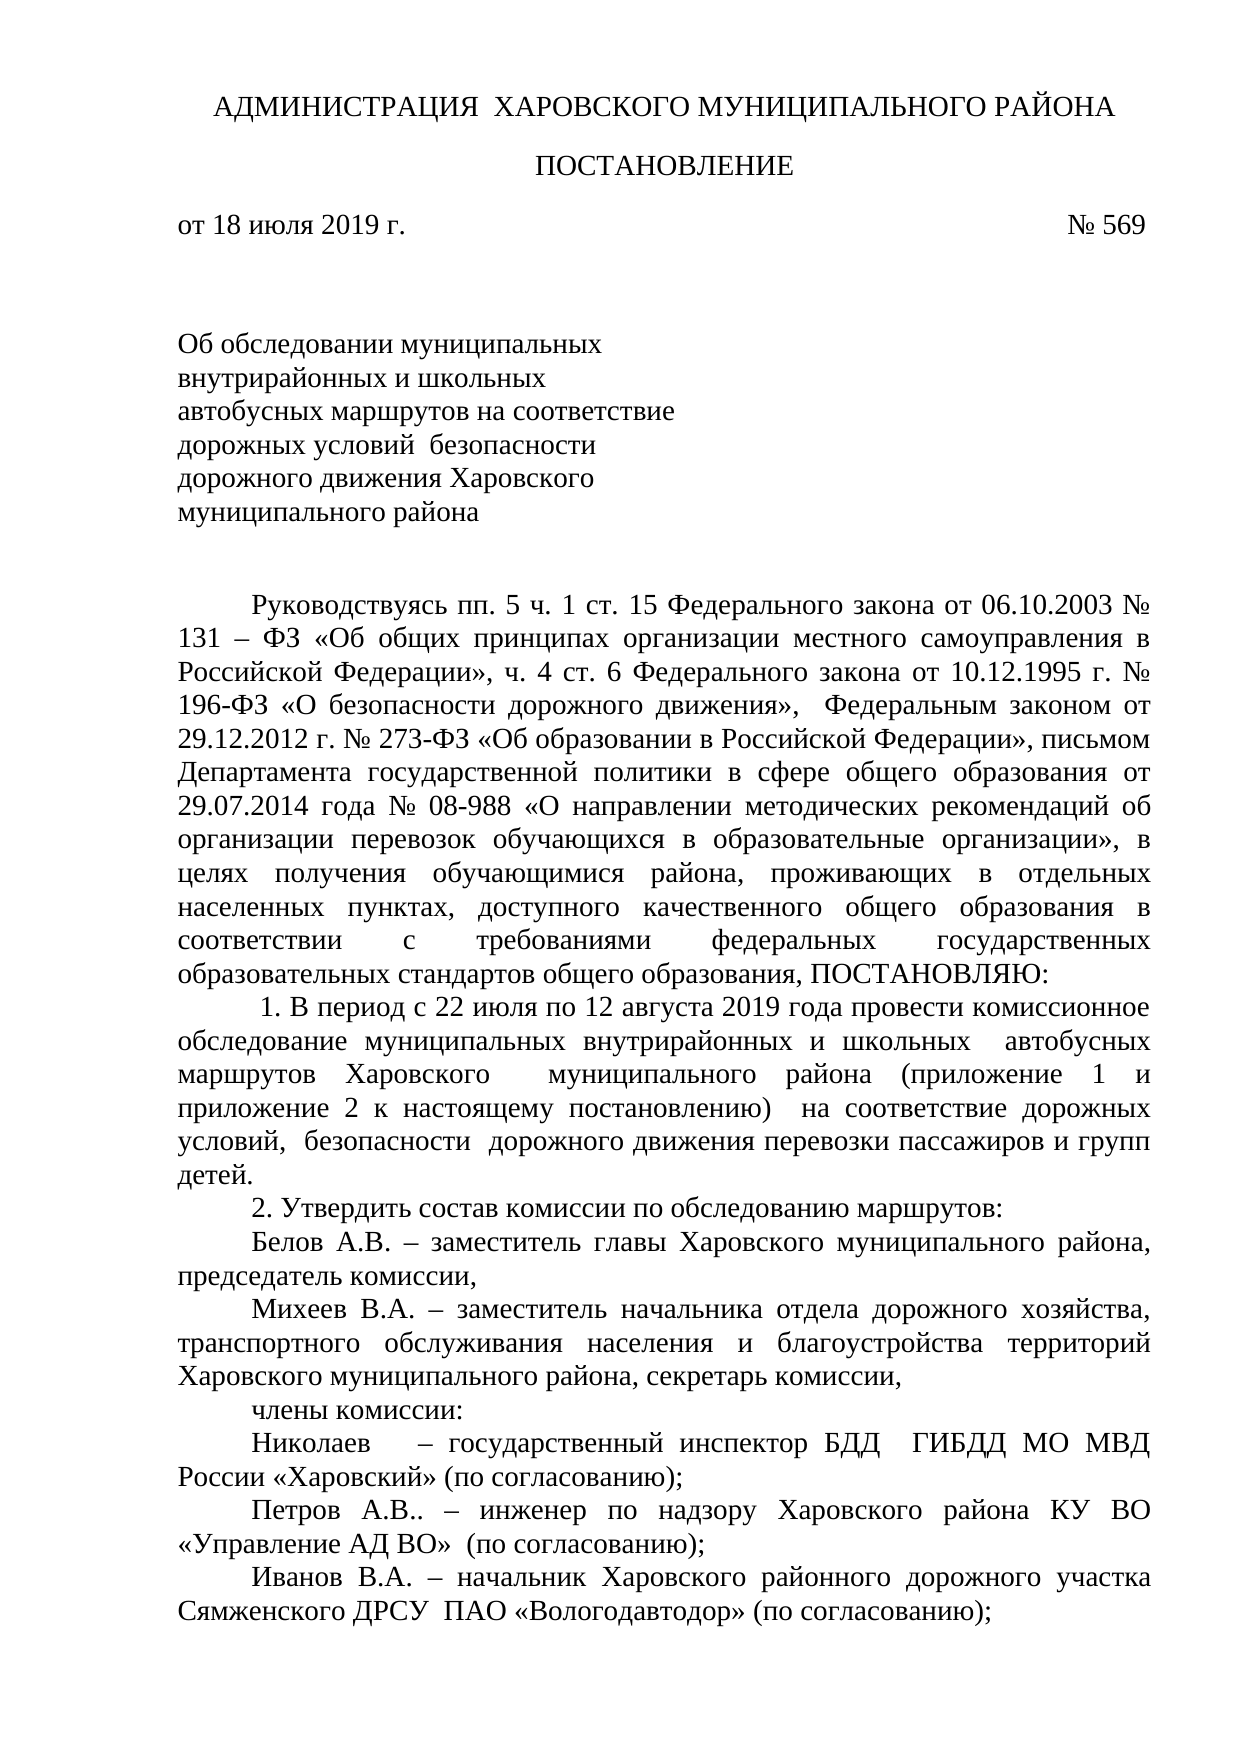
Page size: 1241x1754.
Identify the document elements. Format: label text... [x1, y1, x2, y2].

text муниципального района [177, 494, 1152, 527]
text дорожных условий безопасности [177, 427, 1152, 460]
text Петров А.В.. – инженер по надзору Харовского района КУ ВО «Управление АД ВО» (по согласованию); [177, 1492, 1152, 1559]
text от 18 июля 2019 г. № 569 [177, 207, 1152, 241]
text Николаев – государственный инспектор БДД ГИБДД МО МВД России «Харовский» (по согласованию); [177, 1425, 1152, 1492]
text АДМИНИСТРАЦИЯ ХАРОВСКОГО МУНИЦИПАЛЬНОГО РАЙОНА [177, 89, 1152, 122]
text Руководствуясь пп. 5 ч. 1 ст. 15 Федерального закона от 06.10.2003 № 131 – ФЗ «Об общих принципах организации местного самоуправления в Российской Федерации», ч. 4 ст. 6 Федерального закона от 10.12.1995 г. № 196-ФЗ «О безопасности дорожного движения», Федеральным законом от 29.12.2012 г. № 273-ФЗ «Об образовании в Российской Федерации», письмом Департамента государственной политики в сфере общего образования от 29.07.2014 года № 08-988 «О направлении методических рекомендаций об организации перевозок обучающихся в образовательные организации», в целях получения обучающимися района, проживающих в отдельных населенных пунктах, доступного качественного общего образования в соответствии с требованиями федеральных государственных образовательных стандартов общего образования, ПОСТАНОВЛЯЮ: [177, 587, 1152, 989]
text Белов А.В. – заместитель главы Харовского муниципального района, председатель комиссии, [177, 1224, 1152, 1291]
text Об обследовании муниципальных [177, 326, 1152, 360]
text 2. Утвердить состав комиссии по обследованию маршрутов: [177, 1191, 1152, 1224]
text ПОСТАНОВЛЕНИЕ [177, 148, 1152, 182]
text члены комиссии: [177, 1392, 1152, 1425]
text автобусных маршрутов на соответствие [177, 393, 1152, 427]
text дорожного движения Харовского [177, 460, 1152, 494]
text Иванов В.А. – начальник Харовского районного дорожного участка Сямженского ДРСУ ПАО «Вологодавтодор» (по согласованию); [177, 1559, 1152, 1627]
text внутрирайонных и школьных [177, 360, 1152, 393]
text Михеев В.А. – заместитель начальника отдела дорожного хозяйства, транспортного обслуживания населения и благоустройства территорий Харовского муниципального района, секретарь комиссии, [177, 1291, 1152, 1392]
text 1. В период с 22 июля по 12 августа 2019 года провести комиссионное обследование муниципальных внутрирайонных и школьных автобусных маршрутов Харовского муниципального района (приложение 1 и приложение 2 к настоящему постановлению) на соответствие дорожных условий, безопасности дорожного движения перевозки пассажиров и групп детей. [177, 989, 1152, 1191]
